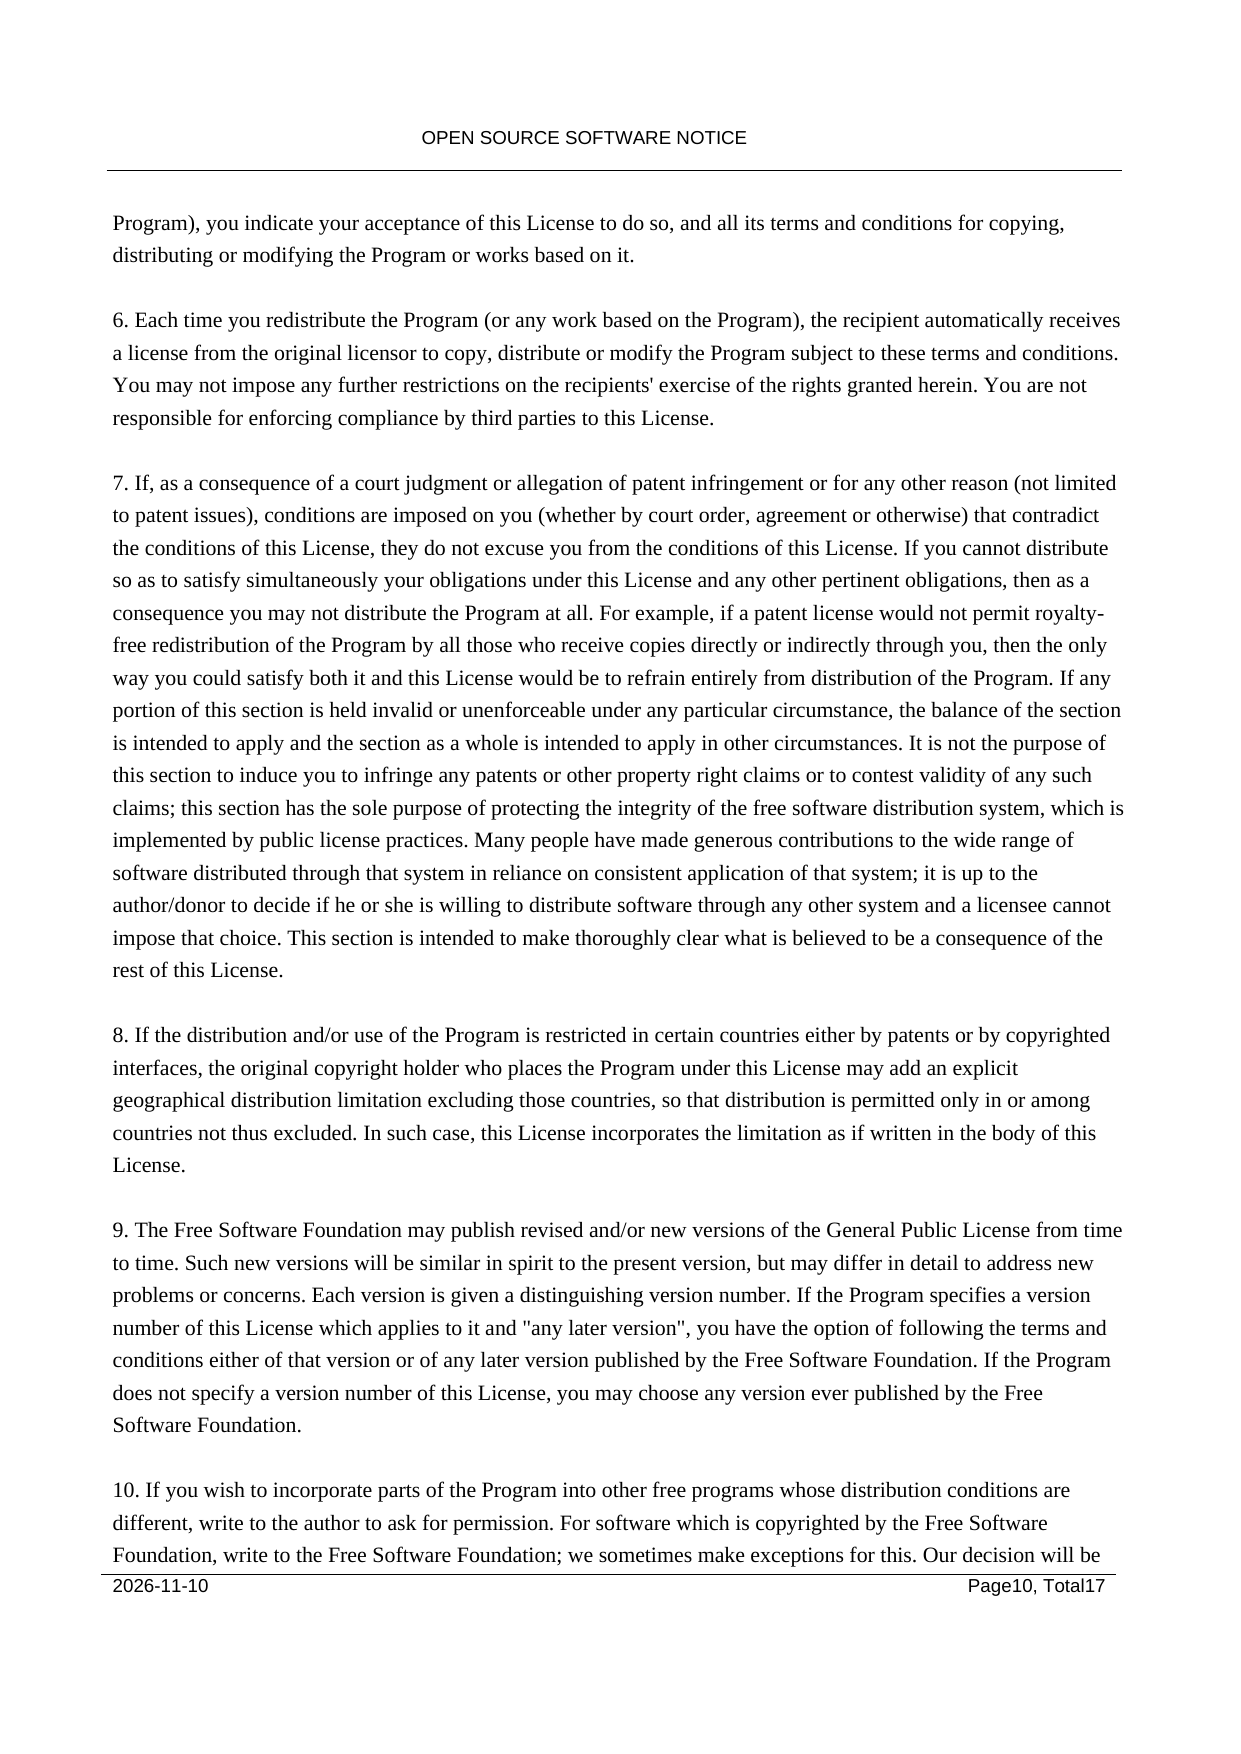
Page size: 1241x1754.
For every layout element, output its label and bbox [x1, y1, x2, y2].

text [112, 206, 1128, 1571]
